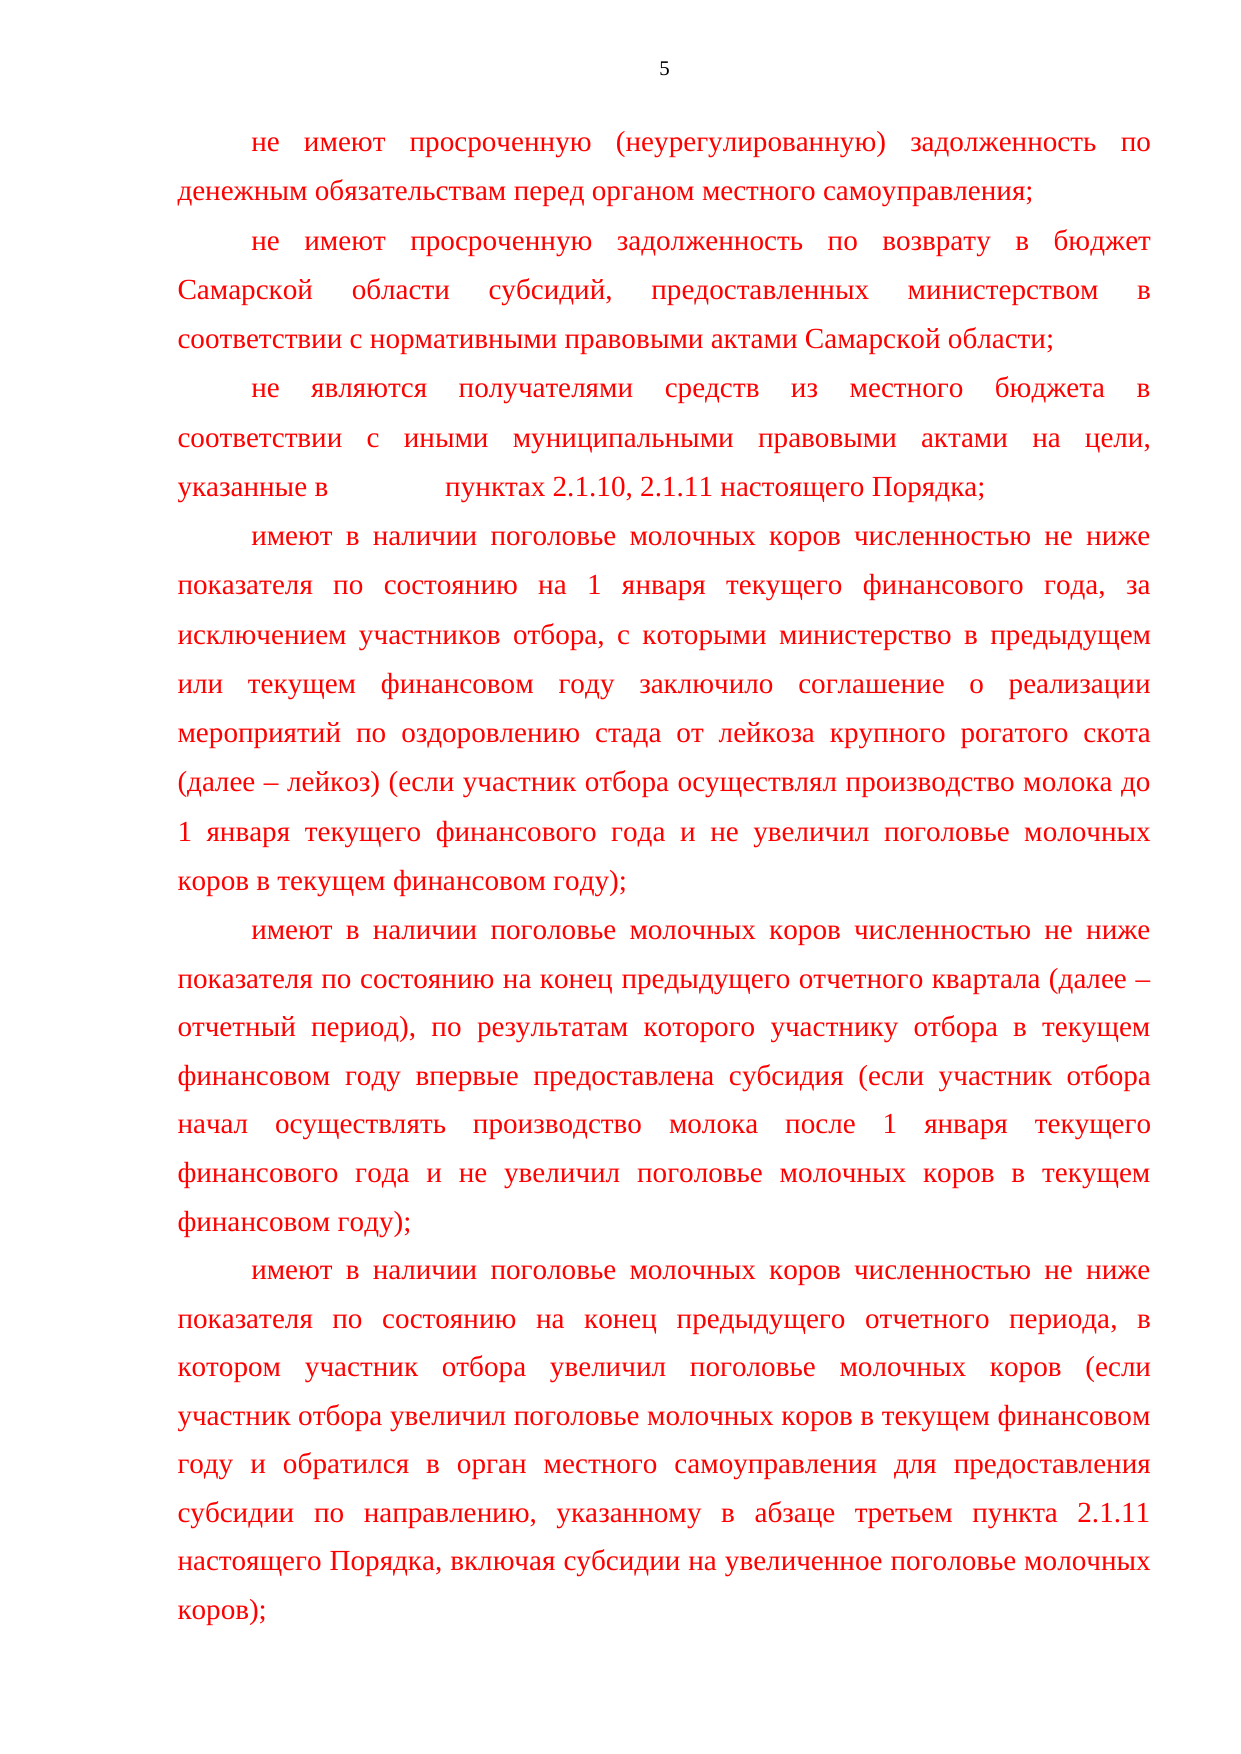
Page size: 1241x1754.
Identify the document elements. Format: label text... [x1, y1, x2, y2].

text не имеют просроченную (неурегулированную) задолженность по денежным обязательствам перед органом местного самоуправления; [177, 124, 1152, 207]
text имеют в наличии поголовье молочных коров численностью не ниже показателя по состоянию на 1 января текущего финансового года, за исключением участников отбора, с которыми министерство в предыдущем или текущем финансовом году заключило соглашение о реализации мероприятий по оздоровлению стада от лейкоза крупного рогатого скота (далее – лейкоз) (если участник отбора осуществлял производство молока до 1 января текущего финансового года и не увеличил поголовье молочных коров в текущем финансовом году); [177, 518, 1152, 897]
text имеют в наличии поголовье молочных коров численностью не ниже показателя по состоянию на конец предыдущего отчетного квартала (далее – отчетный период), по результатам которого участнику отбора в текущем финансовом году впервые предоставлена субсидия (если участник отбора начал осуществлять производство молока после 1 января текущего финансового года и не увеличил поголовье молочных коров в текущем финансовом году); [177, 912, 1152, 1237]
text не являются получателями средств из местного бюджета в соответствии с иными муниципальными правовыми актами на цели, указанные в пунктах 2.1.10, 2.1.11 настоящего Порядка; [177, 370, 1152, 502]
text имеют в наличии поголовье молочных коров численностью не ниже показателя по состоянию на конец предыдущего отчетного периода, в котором участник отбора увеличил поголовье молочных коров (если участник отбора увеличил поголовье молочных коров в текущем финансовом году и обратился в орган местного самоуправления для предоставления субсидии по направлению, указанному в абзаце третьем пункта 2.1.11 настоящего Порядка, включая субсидии на увеличенное поголовье молочных коров); [177, 1252, 1152, 1626]
text не имеют просроченную задолженность по возврату в бюджет Самарской области субсидий, предоставленных министерством в соответствии с нормативными правовыми актами Самарской области; [177, 223, 1152, 355]
